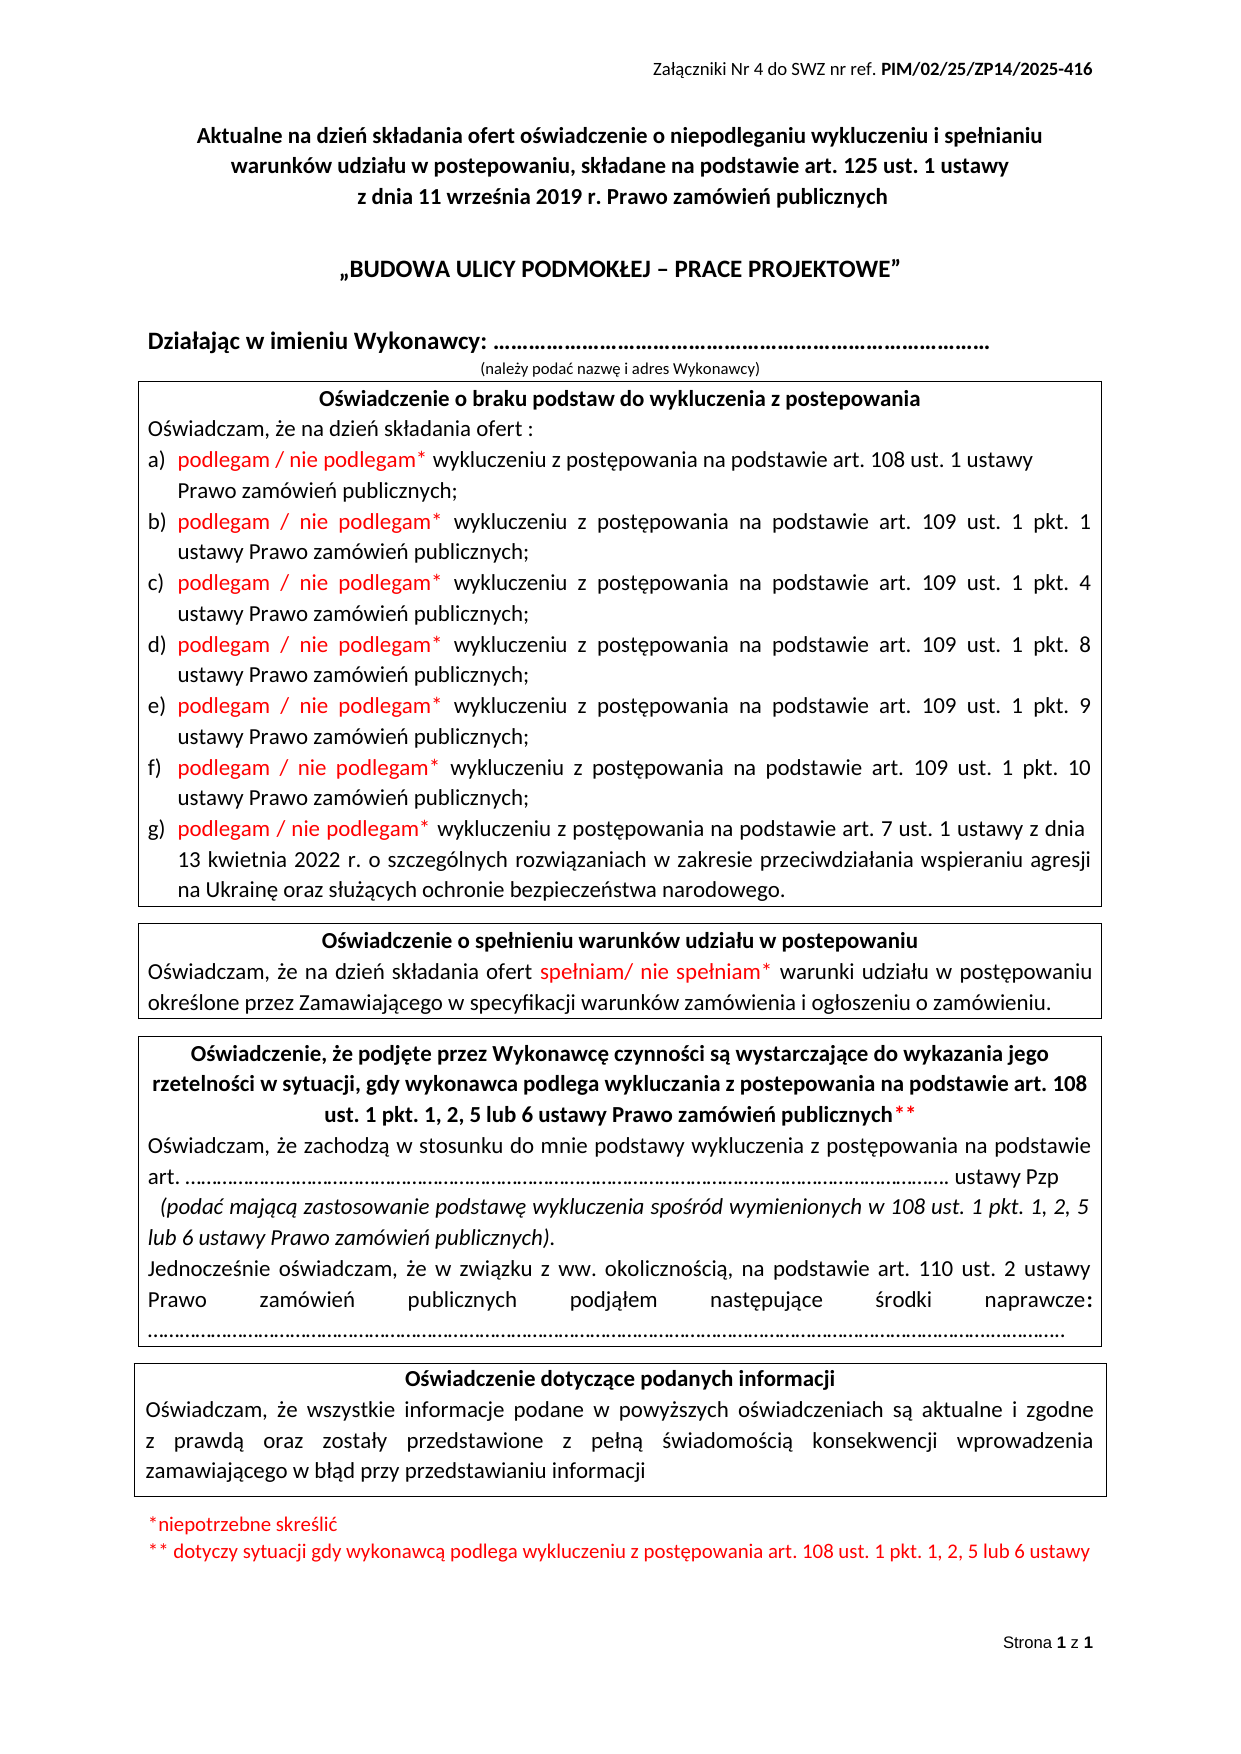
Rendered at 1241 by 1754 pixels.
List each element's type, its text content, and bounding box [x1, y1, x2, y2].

text Oświadczenie o braku podstaw do wykluczenia z postepowania [139, 382, 1101, 411]
text ** dotyczy sytuacji gdy wykonawcą podlega wykluczeniu z postępowania art. 108 ust. 1 pkt. 1, 2, 5 lub 6 ustawy [148, 1539, 1093, 1564]
text Oświadczam, że zachodzą w stosunku do mnie podstawy wykluczenia z postępowania na podstawie art. ………………………………………………………………………………………………………………………………. ustawy Pzp [139, 1128, 1101, 1189]
text a) podlegam / nie podlegam* wykluczeniu z postępowania na podstawie art. 108 ust. 1 ustawy Prawo zamówień publicznych; [139, 442, 1101, 504]
text e) podlegam / nie podlegam* wykluczeniu z postępowania na podstawie art. 109 ust. 1 pkt. 9 ustawy Prawo zamówień publicznych; [139, 688, 1101, 749]
text Działając w imieniu Wykonawcy: ………………………………………………………………………… [148, 325, 1093, 355]
text b) podlegam / nie podlegam* wykluczeniu z postępowania na podstawie art. 109 ust. 1 pkt. 1 ustawy Prawo zamówień publicznych; [139, 504, 1101, 565]
text (należy podać nazwę i adres Wykonawcy) [148, 358, 1093, 379]
text g) podlegam / nie podlegam* wykluczeniu z postępowania na podstawie art. 7 ust. 1 ustawy z dnia 13 kwietnia 2022 r. o szczególnych rozwiązaniach w zakresie przeciwdziałania wspieraniu agresji na Ukrainę oraz służących ochronie bezpieczeństwa narodowego. [139, 811, 1101, 906]
text Jednocześnie oświadczam, że w związku z ww. okolicznością, na podstawie art. 110 ust. 2 ustawy Prawo zamówień publicznych podjąłem następujące środki naprawcze: …………………………………………………………………………………………………………………………………………….………….. [139, 1251, 1101, 1346]
text d) podlegam / nie podlegam* wykluczeniu z postępowania na podstawie art. 109 ust. 1 pkt. 8 ustawy Prawo zamówień publicznych; [139, 627, 1101, 688]
text *niepotrzebne skreślić [148, 1511, 1093, 1536]
text Aktualne na dzień składania ofert oświadczenie o niepodleganiu wykluczeniu i spełnianiu warunków udziału w postepowaniu, składane na podstawie art. 125 ust. 1 ustawy z dnia 11 września 2019 r. Prawo zamówień publicznych [148, 121, 1093, 210]
text Oświadczenie, że podjęte przez Wykonawcę czynności są wystarczające do wykazania jego rzetelności w sytuacji, gdy wykonawca podlega wykluczania z postepowania na podstawie art. 108 ust. 1 pkt. 1, 2, 5 lub 6 ustawy Prawo zamówień publicznych** [139, 1037, 1101, 1128]
table_header Oświadczenie dotyczące podanych informacji Oświadczam, że wszystkie informacje podane w powyższych oświadczeniach są aktualne i zgodne z prawdą oraz zostały przedstawione z pełną świadomością konsekwencji wprowadzenia zamawiającego w błąd przy przedstawianiu informacji [135, 1364, 1106, 1496]
text Oświadczam, że na dzień składania ofert spełniam/ nie spełniam* warunki udziału w postępowaniu określone przez Zamawiającego w specyfikacji warunków zamówienia i ogłoszeniu o zamówieniu. [139, 954, 1101, 1018]
text Oświadczenie o spełnieniu warunków udziału w postepowaniu [139, 924, 1101, 954]
text c) podlegam / nie podlegam* wykluczeniu z postępowania na podstawie art. 109 ust. 1 pkt. 4 ustawy Prawo zamówień publicznych; [139, 565, 1101, 627]
text Załączniki Nr 4 do SWZ nr ref. PIM/02/25/ZP14/2025-416 [148, 57, 1093, 80]
text f) podlegam / nie podlegam* wykluczeniu z postępowania na podstawie art. 109 ust. 1 pkt. 10 ustawy Prawo zamówień publicznych; [139, 749, 1101, 811]
text Oświadczam, że na dzień składania ofert : [139, 411, 1101, 442]
text „BUDOWA ULICY PODMOKŁEJ – PRACE PROJEKTOWE” [148, 253, 1093, 283]
text (podać mającą zastosowanie podstawę wykluczenia spośród wymienionych w 108 ust. 1 pkt. 1, 2, 5 lub 6 ustawy Prawo zamówień publicznych). [139, 1189, 1101, 1251]
